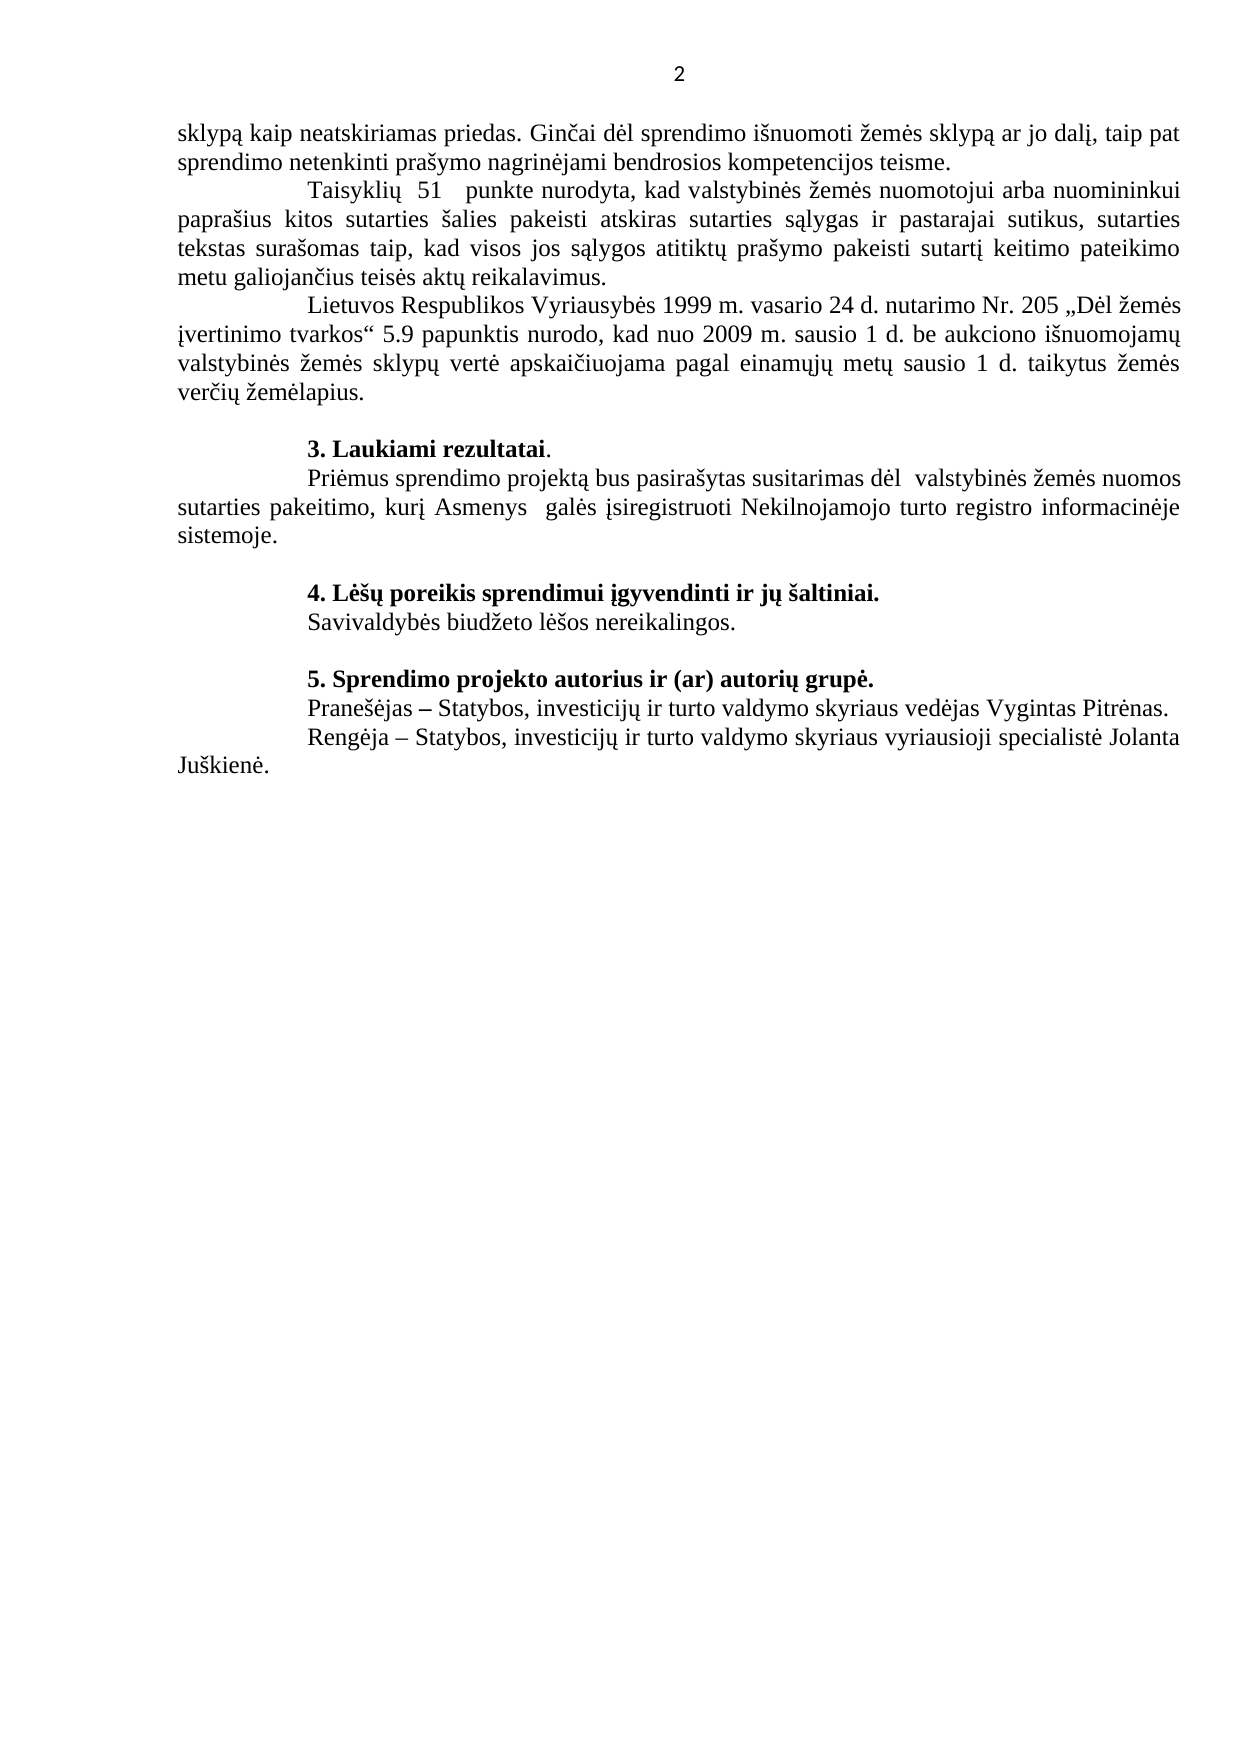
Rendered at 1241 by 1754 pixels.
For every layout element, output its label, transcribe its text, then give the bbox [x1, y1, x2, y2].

text Savivaldybės biudžeto lėšos nereikalingos. [177, 607, 1181, 636]
text Priėmus sprendimo projektą bus pasirašytas susitarimas dėl valstybinės žemės nuomos sutarties pakeitimo, kurį Asmenys galės įsiregistruoti Nekilnojamojo turto registro informacinėje sistemoje. [177, 463, 1181, 549]
text 5. Sprendimo projekto autorius ir (ar) autorių grupė. [177, 664, 1181, 693]
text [177, 118, 1181, 176]
text Taisyklių 51 punkte nurodyta, kad valstybinės žemės nuomotojui arba nuomininkui paprašius kitos sutarties šalies pakeisti atskiras sutarties sąlygas ir pastarajai sutikus, sutarties tekstas surašomas taip, kad visos jos sąlygos atitiktų prašymo pakeisti sutartį keitimo pateikimo metu galiojančius teisės aktų reikalavimus. [177, 176, 1181, 291]
text Rengėja – Statybos, investicijų ir turto valdymo skyriaus vyriausioji specialistė Jolanta Juškienė. [177, 722, 1181, 779]
text 3. Laukiami rezultatai. [177, 434, 1181, 463]
text Pranešėjas – Statybos, investicijų ir turto valdymo skyriaus vedėjas Vygintas Pitrėnas. [177, 693, 1181, 722]
text 4. Lėšų poreikis sprendimui įgyvendinti ir jų šaltiniai. [177, 578, 1181, 607]
text Lietuvos Respublikos Vyriausybės 1999 m. vasario 24 d. nutarimo Nr. 205 „Dėl žemės įvertinimo tvarkos“ 5.9 papunktis nurodo, kad nuo 2009 m. sausio 1 d. be aukciono išnuomojamų valstybinės žemės sklypų vertė apskaičiuojama pagal einamųjų metų sausio 1 d. taikytus žemės verčių žemėlapius. [177, 291, 1181, 406]
